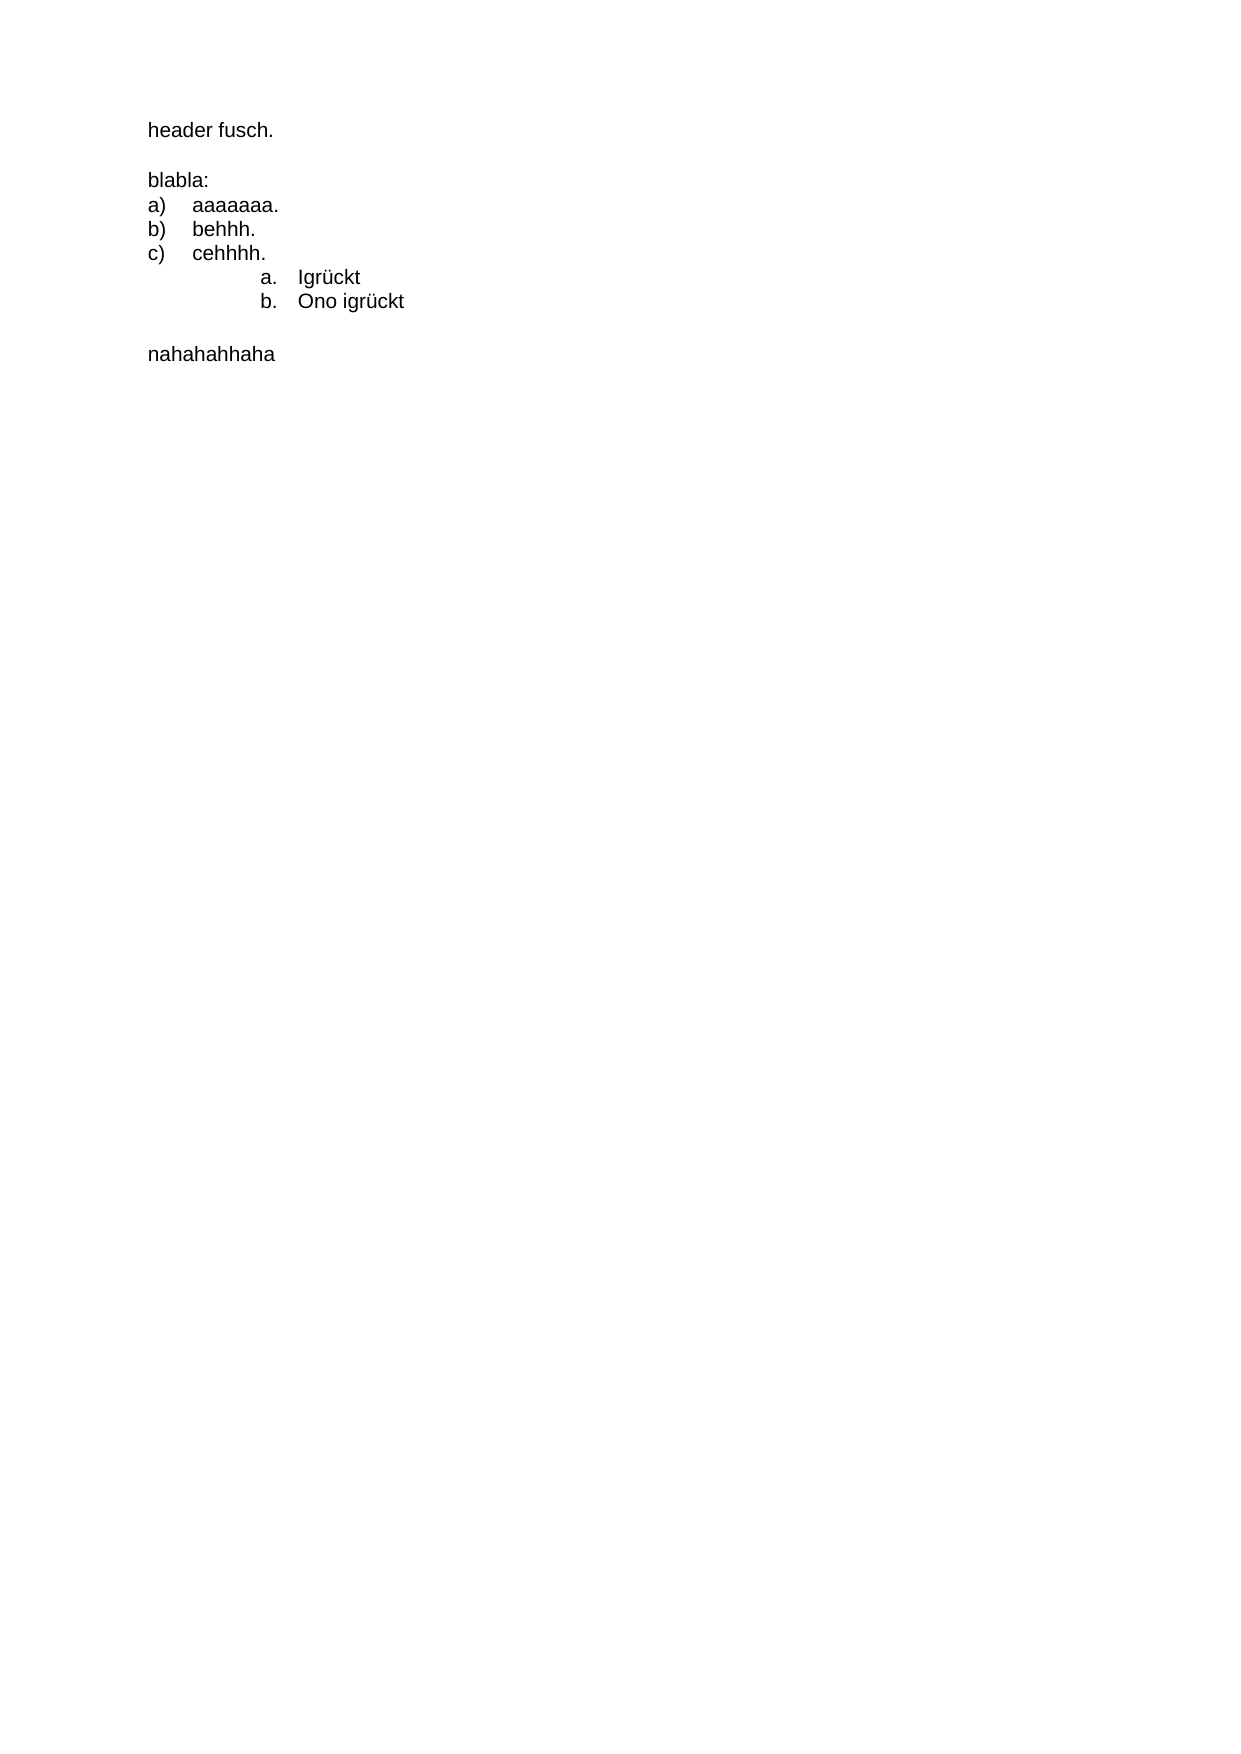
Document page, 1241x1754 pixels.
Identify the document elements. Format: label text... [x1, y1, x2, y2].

list Ono igrückt [260, 289, 1092, 313]
list Igrückt [260, 265, 1092, 289]
text nahahahhaha [148, 340, 1092, 367]
list aaaaaaa. [148, 193, 1092, 217]
list behhh. [148, 217, 1092, 241]
text header fusch. [148, 118, 1092, 142]
text blabla: [148, 166, 1092, 193]
list cehhhh. [148, 241, 1092, 265]
